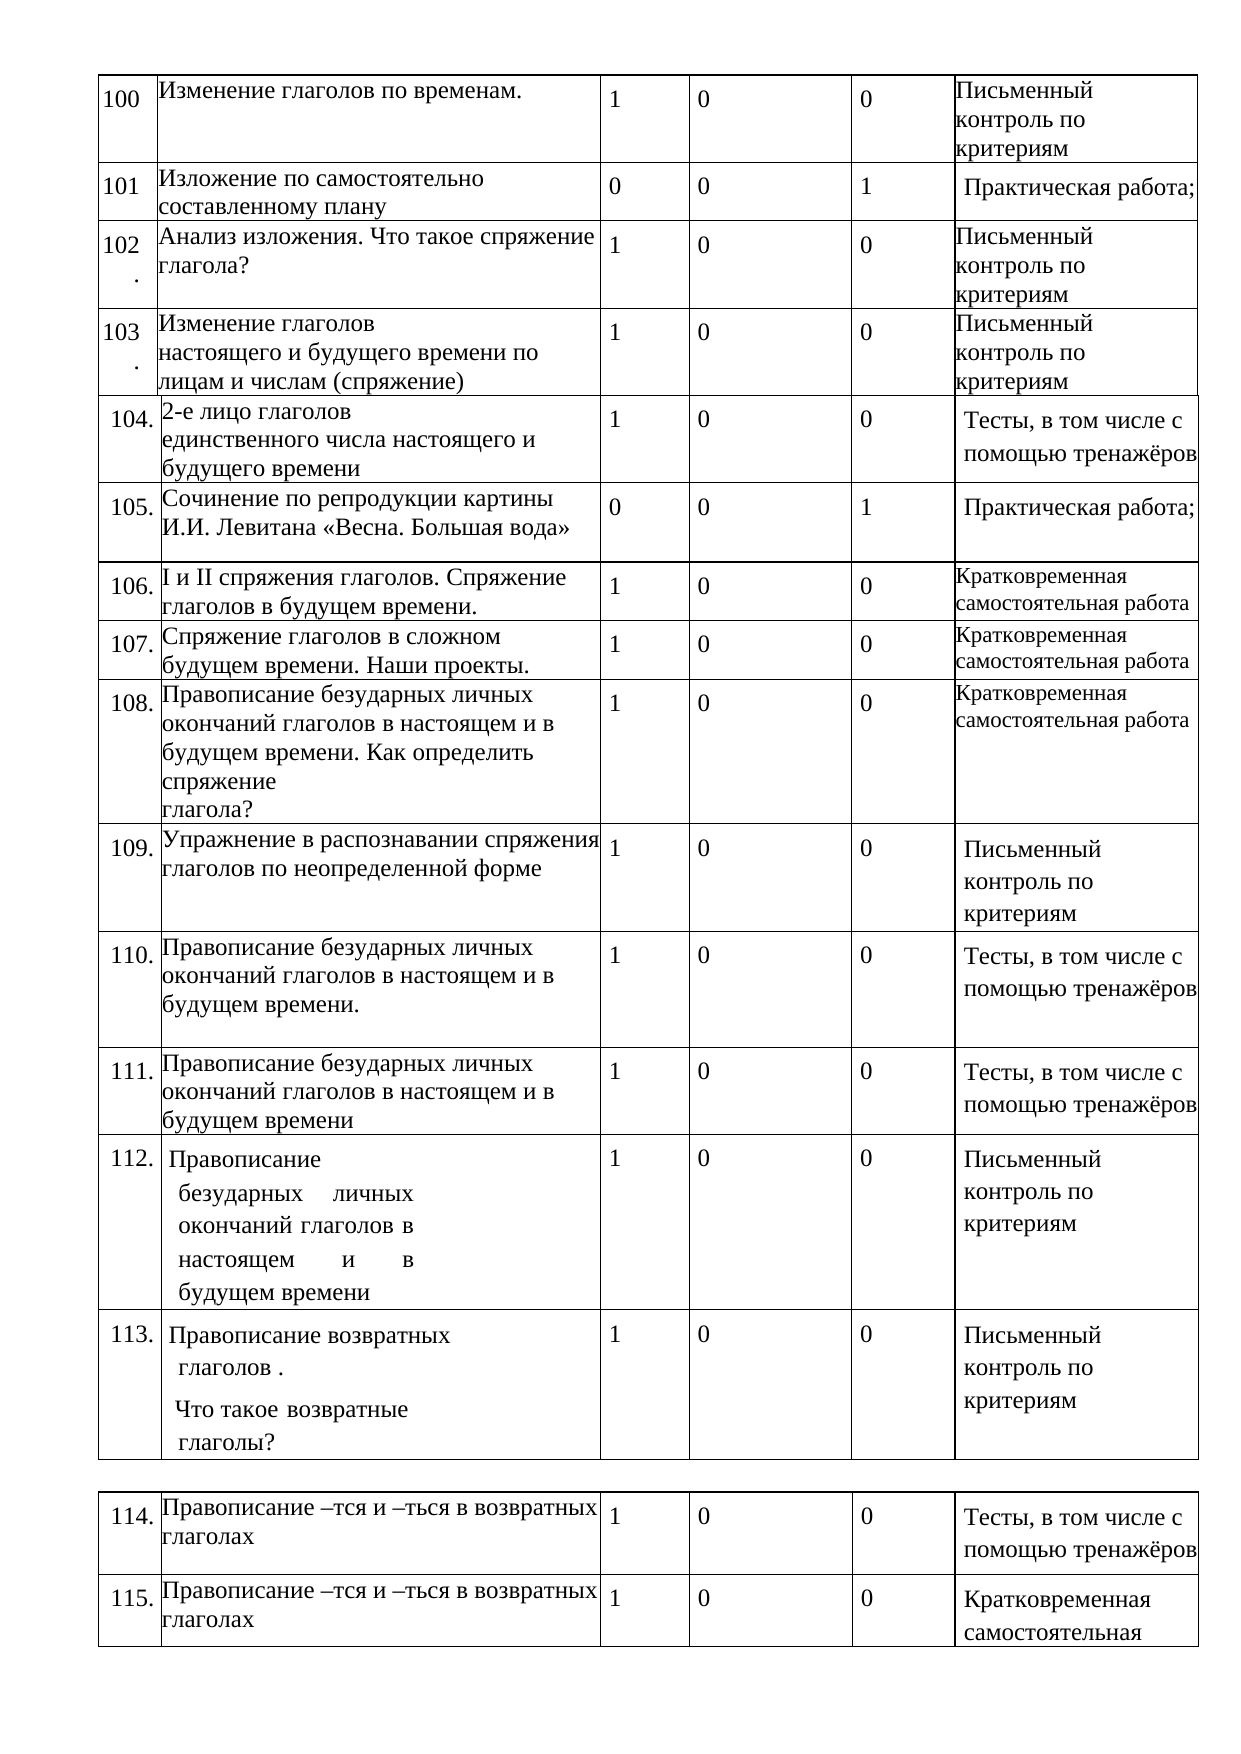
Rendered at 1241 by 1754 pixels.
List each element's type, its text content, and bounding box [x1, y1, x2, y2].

table_cell 1 [601, 396, 689, 482]
table_cell Анализ изложения. Что такое спряжение глагола? [158, 221, 600, 307]
table_cell Практическая работа; [956, 483, 1198, 561]
table_cell Практическая работа; [956, 163, 1197, 220]
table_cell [956, 1575, 1198, 1646]
table_cell 0 [601, 163, 689, 220]
table_cell 1 [601, 1048, 689, 1134]
table_cell 0 [853, 1575, 954, 1646]
table_cell 106. [99, 563, 161, 620]
table_cell 111. [99, 1048, 161, 1134]
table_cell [162, 1575, 600, 1646]
table_cell 0 [601, 483, 689, 561]
table_cell 0 [852, 396, 954, 482]
table_cell 1 [601, 932, 689, 1047]
table_cell 0 [852, 1048, 954, 1134]
table_cell 0 [690, 680, 851, 823]
table_cell Тесты, в том числе с помощью тренажёров [956, 1048, 1198, 1134]
table_cell Правописание возвратных глаголов . Что такое возвратные глаголы? [162, 1310, 600, 1459]
table_cell 0 [690, 824, 851, 931]
table_cell 0 [852, 1310, 954, 1459]
table_cell 1 [601, 563, 689, 620]
table_cell 101 [99, 163, 157, 220]
table_cell 102. [99, 221, 157, 307]
table_cell Правописание безударных личных окончаний глаголов в настоящем и в будущем времени [162, 1048, 600, 1134]
table_cell Кратковременная самостоятельная работа [956, 621, 1198, 678]
table_cell 103. [99, 309, 157, 395]
table_cell 108. [99, 680, 161, 823]
table_cell Тесты, в том числе с помощью тренажёров [956, 396, 1198, 482]
table_cell 0 [852, 1135, 954, 1309]
table_cell 0 [690, 163, 851, 220]
table_cell Кратковременная самостоятельная работа [956, 680, 1198, 823]
table_cell Письменный контроль по критериям [956, 1135, 1198, 1309]
table_cell Изложение по самостоятельно составленному плану [158, 163, 600, 220]
table_cell 0 [690, 932, 851, 1047]
table_cell 1 [601, 824, 689, 931]
table_cell Письменный контроль по критериям [956, 1310, 1198, 1459]
table_cell 0 [690, 396, 851, 482]
table_header 114. [99, 1493, 161, 1574]
table_cell Изменение глаголов настоящего и будущего времени по лицам и числам (спряжение) [158, 309, 600, 395]
table_cell 1 [852, 163, 954, 220]
table_cell Письменный контроль по критериям [956, 824, 1198, 931]
table_cell Правописание безударных личных окончаний глаголов в настоящем и в будущем времени [162, 1135, 600, 1309]
table_cell Тесты, в том числе с помощью тренажёров [956, 932, 1198, 1047]
table_cell 1 [852, 483, 954, 561]
table_cell 0 [690, 1575, 852, 1646]
table_cell 0 [852, 309, 954, 395]
table_cell 115. [99, 1575, 161, 1646]
table_cell Письменный контроль по критериям [956, 309, 1197, 395]
table_cell 1 [601, 1575, 689, 1646]
table_cell 107. [99, 621, 161, 678]
table_cell 1 [601, 309, 689, 395]
table_cell Правописание безударных личных окончаний глаголов в настоящем и в будущем времени. [162, 932, 600, 1047]
table_cell 113. [99, 1310, 161, 1459]
table_cell Упражнение в распознавании спряжения глаголов по неопределенной форме [162, 824, 600, 931]
table_cell 0 [852, 824, 954, 931]
table_cell 0 [852, 932, 954, 1047]
table_cell 1 [601, 1310, 689, 1459]
table_cell Письменный контроль по критериям [956, 76, 1197, 162]
table_cell 0 [690, 1048, 851, 1134]
table_cell 109. [99, 824, 161, 931]
table_header Правописание –тся и –ться в возвратных глаголах [162, 1493, 600, 1574]
table_cell Кратковременная самостоятельная работа [956, 563, 1198, 620]
table_cell 110. [99, 932, 161, 1047]
table_header 1 [601, 1493, 689, 1574]
table_header Тесты, в том числе с помощью тренажёров [956, 1493, 1198, 1574]
table_cell I и II спряжения глаголов. Спряжение глаголов в будущем времени. [162, 563, 600, 620]
table_cell 0 [690, 621, 851, 678]
table_cell Спряжение глаголов в сложном будущем времени. Наши проекты. [162, 621, 600, 678]
table_cell 0 [690, 76, 851, 162]
table_cell 0 [690, 1310, 851, 1459]
table_cell 0 [690, 483, 851, 561]
table_cell 0 [690, 563, 851, 620]
table_cell 1 [601, 1135, 689, 1309]
table_cell 0 [852, 221, 954, 307]
table_cell 1 [601, 680, 689, 823]
table_cell 0 [852, 621, 954, 678]
table_cell Сочинение по репродукции картины И.И. Левитана «Весна. Большая вода» [162, 483, 600, 561]
table_cell 104. [99, 396, 161, 482]
table_cell 1 [601, 621, 689, 678]
table_header 0 [690, 1493, 852, 1574]
table_cell 112. [99, 1135, 161, 1309]
table_cell 0 [852, 76, 954, 162]
table_cell 0 [852, 563, 954, 620]
table_header 0 [853, 1493, 954, 1574]
table_cell Письменный контроль по критериям [956, 221, 1197, 307]
table_cell 2-е лицо глаголов единственного числа настоящего и будущего времени [162, 396, 600, 482]
table_cell 105. [99, 483, 161, 561]
table_cell 0 [852, 680, 954, 823]
table_cell 0 [690, 221, 851, 307]
table_cell 0 [690, 1135, 851, 1309]
table_cell Правописание безударных личных окончаний глаголов в настоящем и в будущем времени. Как определить спряжение глагола? [162, 680, 600, 823]
table_cell 1 [601, 76, 689, 162]
table_cell 1 [601, 221, 689, 307]
table_cell 0 [690, 309, 851, 395]
table_cell 100 [99, 76, 157, 162]
table_cell Изменение глаголов по временам. [158, 76, 600, 162]
